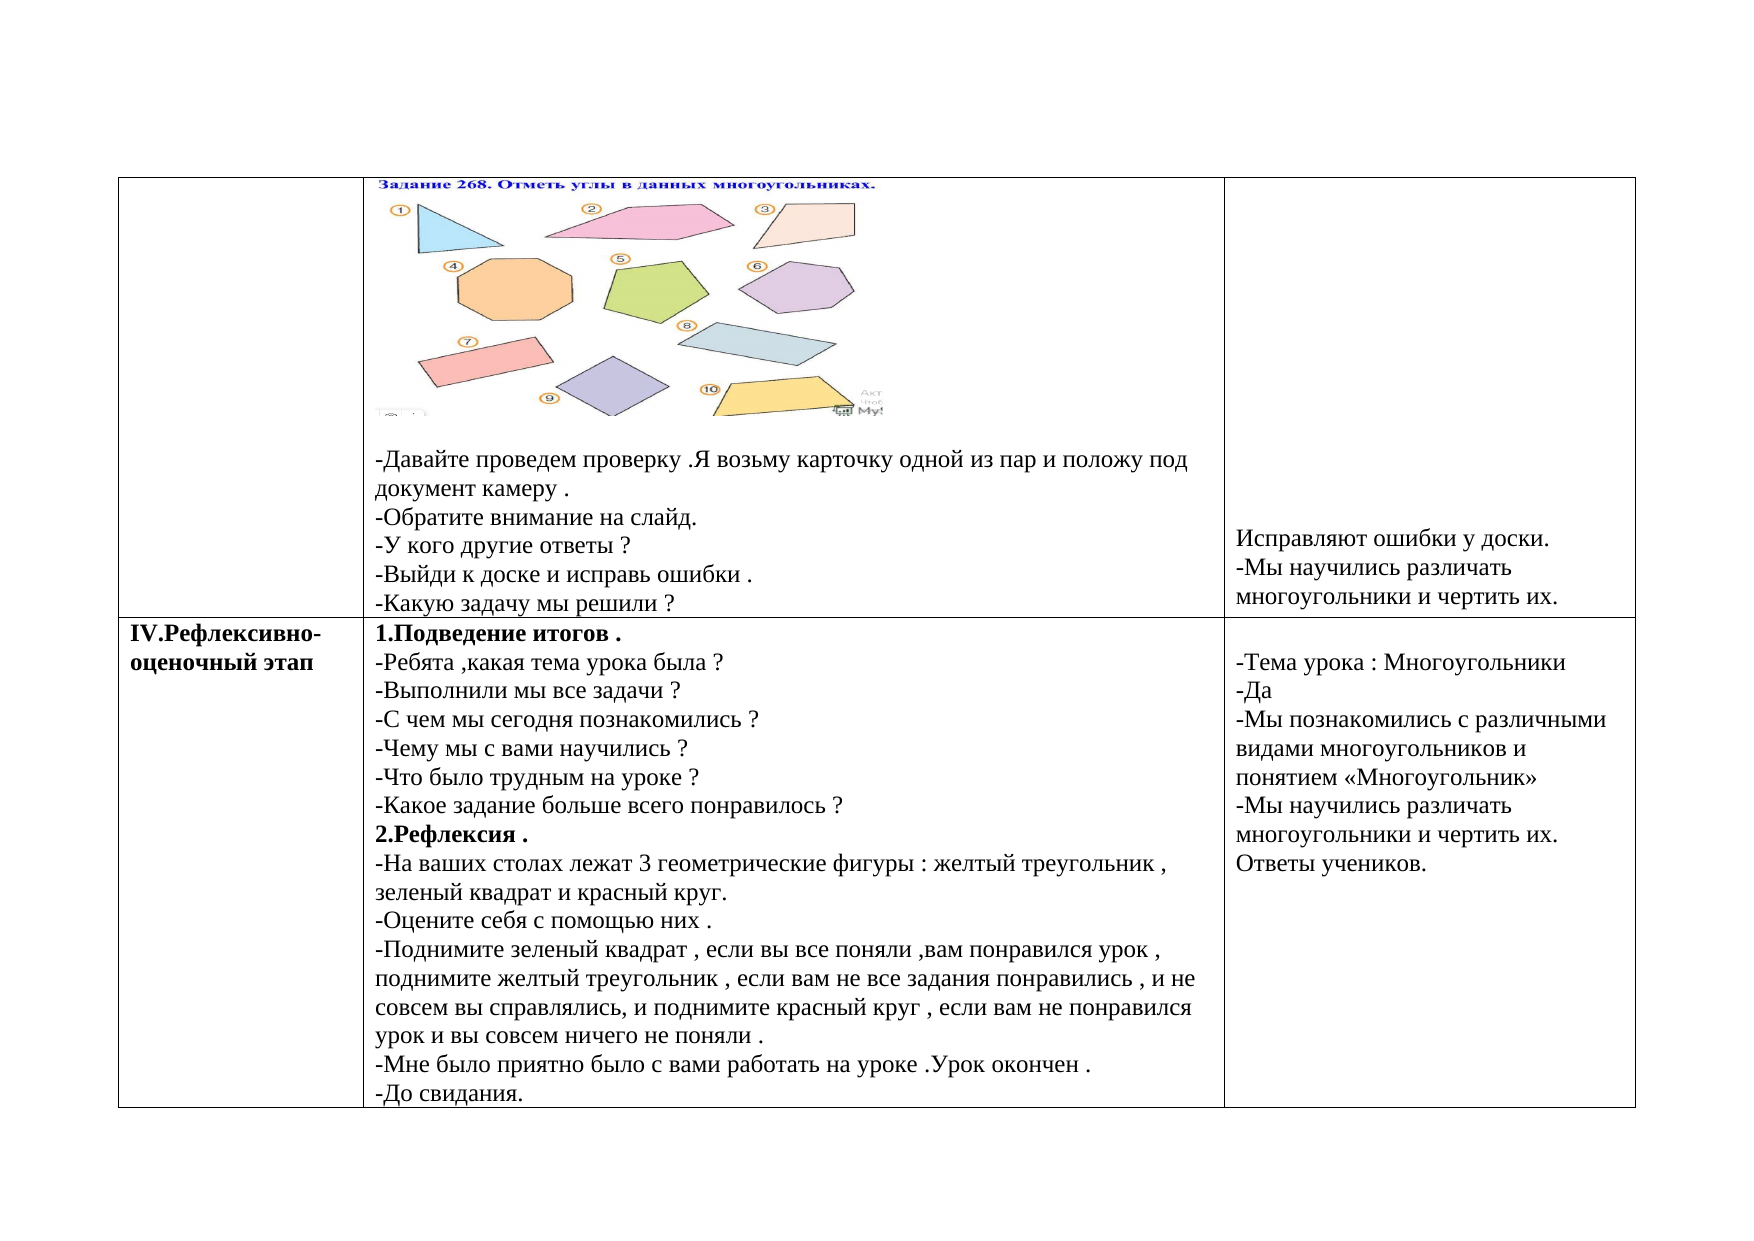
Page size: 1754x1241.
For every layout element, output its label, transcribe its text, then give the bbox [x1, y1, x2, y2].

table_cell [119, 178, 363, 617]
picture [374, 178, 883, 416]
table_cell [1225, 178, 1635, 617]
table_cell -Тема урока : Многоугольники -Да -Мы познакомились с различными видами многоугольников и понятием «Многоугольник» -Мы научились различать многоугольники и чертить их. Ответы учеников. [1225, 618, 1635, 1107]
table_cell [364, 178, 1224, 617]
table_cell 1.Подведение итогов . -Ребята ,какая тема урока была ? -Выполнили мы все задачи ? -С чем мы сегодня познакомились ? -Чему мы с вами научились ? -Что было трудным на уроке ? -Какое задание больше всего понравилось ? 2.Рефлексия . -На ваших столах лежат 3 геометрические фигуры : желтый треугольник , зеленый квадрат и красный круг. -Оцените себя с помощью них . -Поднимите зеленый квадрат , если вы все поняли ,вам понравился урок , поднимите желтый треугольник , если вам не все задания понравились , и не совсем вы справлялись, и поднимите красный круг , если вам не понравился урок и вы совсем ничего не поняли . -Мне было приятно было с вами работать на уроке .Урок окончен . -До свидания. [364, 618, 1224, 1107]
table_cell IV.Рефлексивно-оценочный этап [119, 618, 363, 1107]
